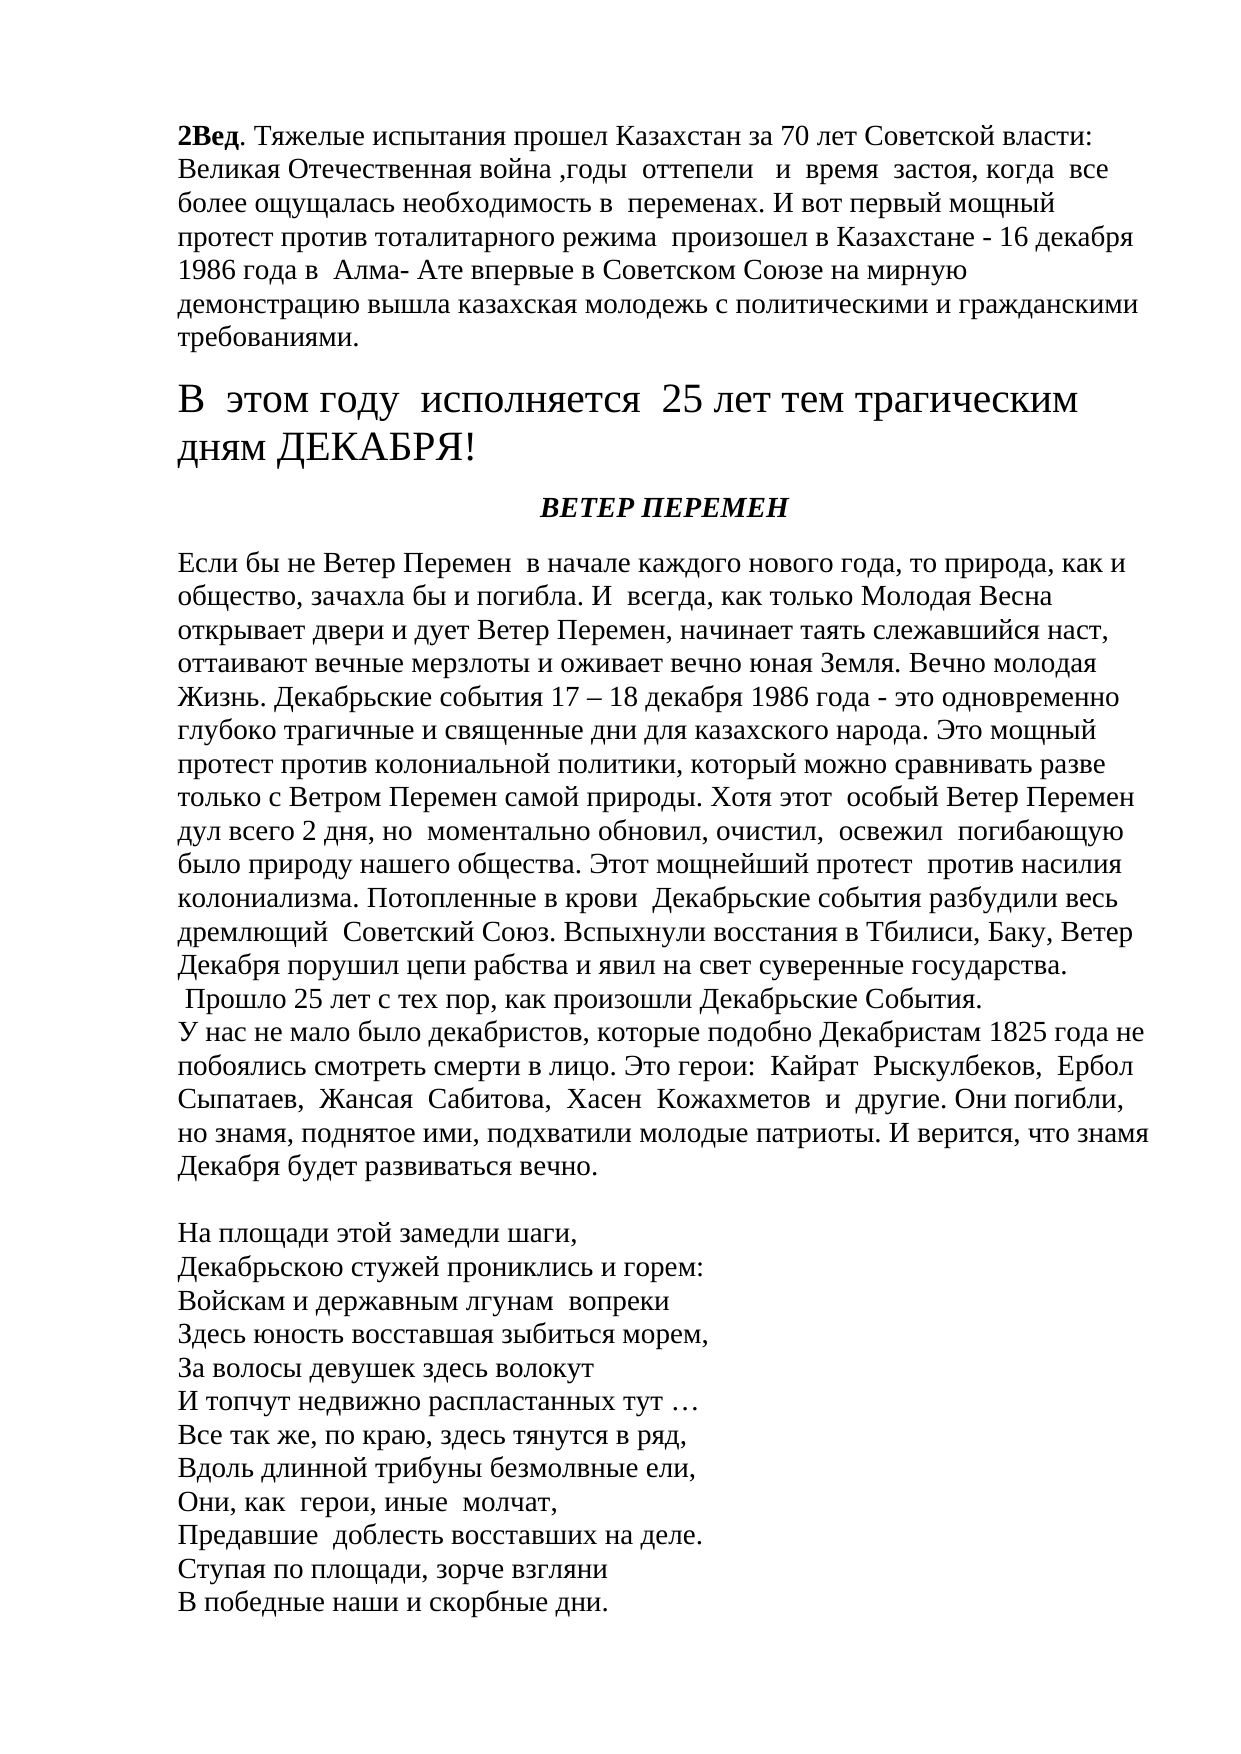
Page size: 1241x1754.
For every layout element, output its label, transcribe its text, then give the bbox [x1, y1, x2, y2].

text У нас не мало было декабристов, которые подобно Декабристам 1825 года не побоялись смотреть смерти в лицо. Это герои: Кайрат Рыскулбеков, Ербол Сыпатаев, Жансая Сабитова, Хасен Кожахметов и другие. Они погибли, но знамя, поднятое ими, подхватили молодые патриоты. И верится, что знамя Декабря будет развиваться вечно. [177, 1014, 1152, 1182]
text Прошло 25 лет с тех пор, как произошли Декабрьские События. [177, 981, 1152, 1014]
text В этом году исполняется 25 лет тем трагическим дням ДЕКАБРЯ! [177, 374, 1152, 469]
text Вдоль длинной трибуны безмолвные ели, [177, 1450, 1152, 1484]
text Декабрьскою стужей прониклись и горем: [177, 1249, 1152, 1283]
text Ступая по площади, зорче взгляни [177, 1551, 1152, 1584]
text Здесь юность восставшая зыбиться морем, [177, 1316, 1152, 1350]
text За волосы девушек здесь волокут [177, 1350, 1152, 1383]
text ВЕТЕР ПЕРЕМЕН [177, 490, 1152, 524]
text Предавшие доблесть восставших на деле. [177, 1517, 1152, 1551]
text В победные наши и скорбные дни. [177, 1584, 1152, 1618]
text На площади этой замедли шаги, [177, 1216, 1152, 1249]
text Они, как герои, иные молчат, [177, 1484, 1152, 1517]
text И топчут недвижно распластанных тут … [177, 1383, 1152, 1417]
text Все так же, по краю, здесь тянутся в ряд, [177, 1417, 1152, 1450]
text 2Вед. Тяжелые испытания прошел Казахстан за 70 лет Советской власти: Великая Отечественная война ,годы оттепели и время застоя, когда все более ощущалась необходимость в переменах. И вот первый мощный протест против тоталитарного режима произошел в Казахстане - 16 декабря 1986 года в Алма- Ате впервые в Советском Союзе на мирную демонстрацию вышла казахская молодежь с политическими и гражданскими требованиями. [177, 118, 1152, 353]
text Если бы не Ветер Перемен в начале каждого нового года, то природа, как и общество, зачахла бы и погибла. И всегда, как только Молодая Весна открывает двери и дует Ветер Перемен, начинает таять слежавшийся наст, оттаивают вечные мерзлоты и оживает вечно юная Земля. Вечно молодая Жизнь. Декабрьские события 17 – 18 декабря 1986 года - это одновременно глубоко трагичные и священные дни для казахского народа. Это мощный протест против колониальной политики, который можно сравнивать разве только с Ветром Перемен самой природы. Хотя этот особый Ветер Перемен дул всего 2 дня, но моментально обновил, очистил, освежил погибающую было природу нашего общества. Этот мощнейший протест против насилия колониализма. Потопленные в крови Декабрьские события разбудили весь дремлющий Советский Союз. Вспыхнули восстания в Тбилиси, Баку, Ветер Декабря порушил цепи рабства и явил на свет суверенные государства. [177, 545, 1152, 981]
text Войскам и державным лгунам вопреки [177, 1283, 1152, 1316]
